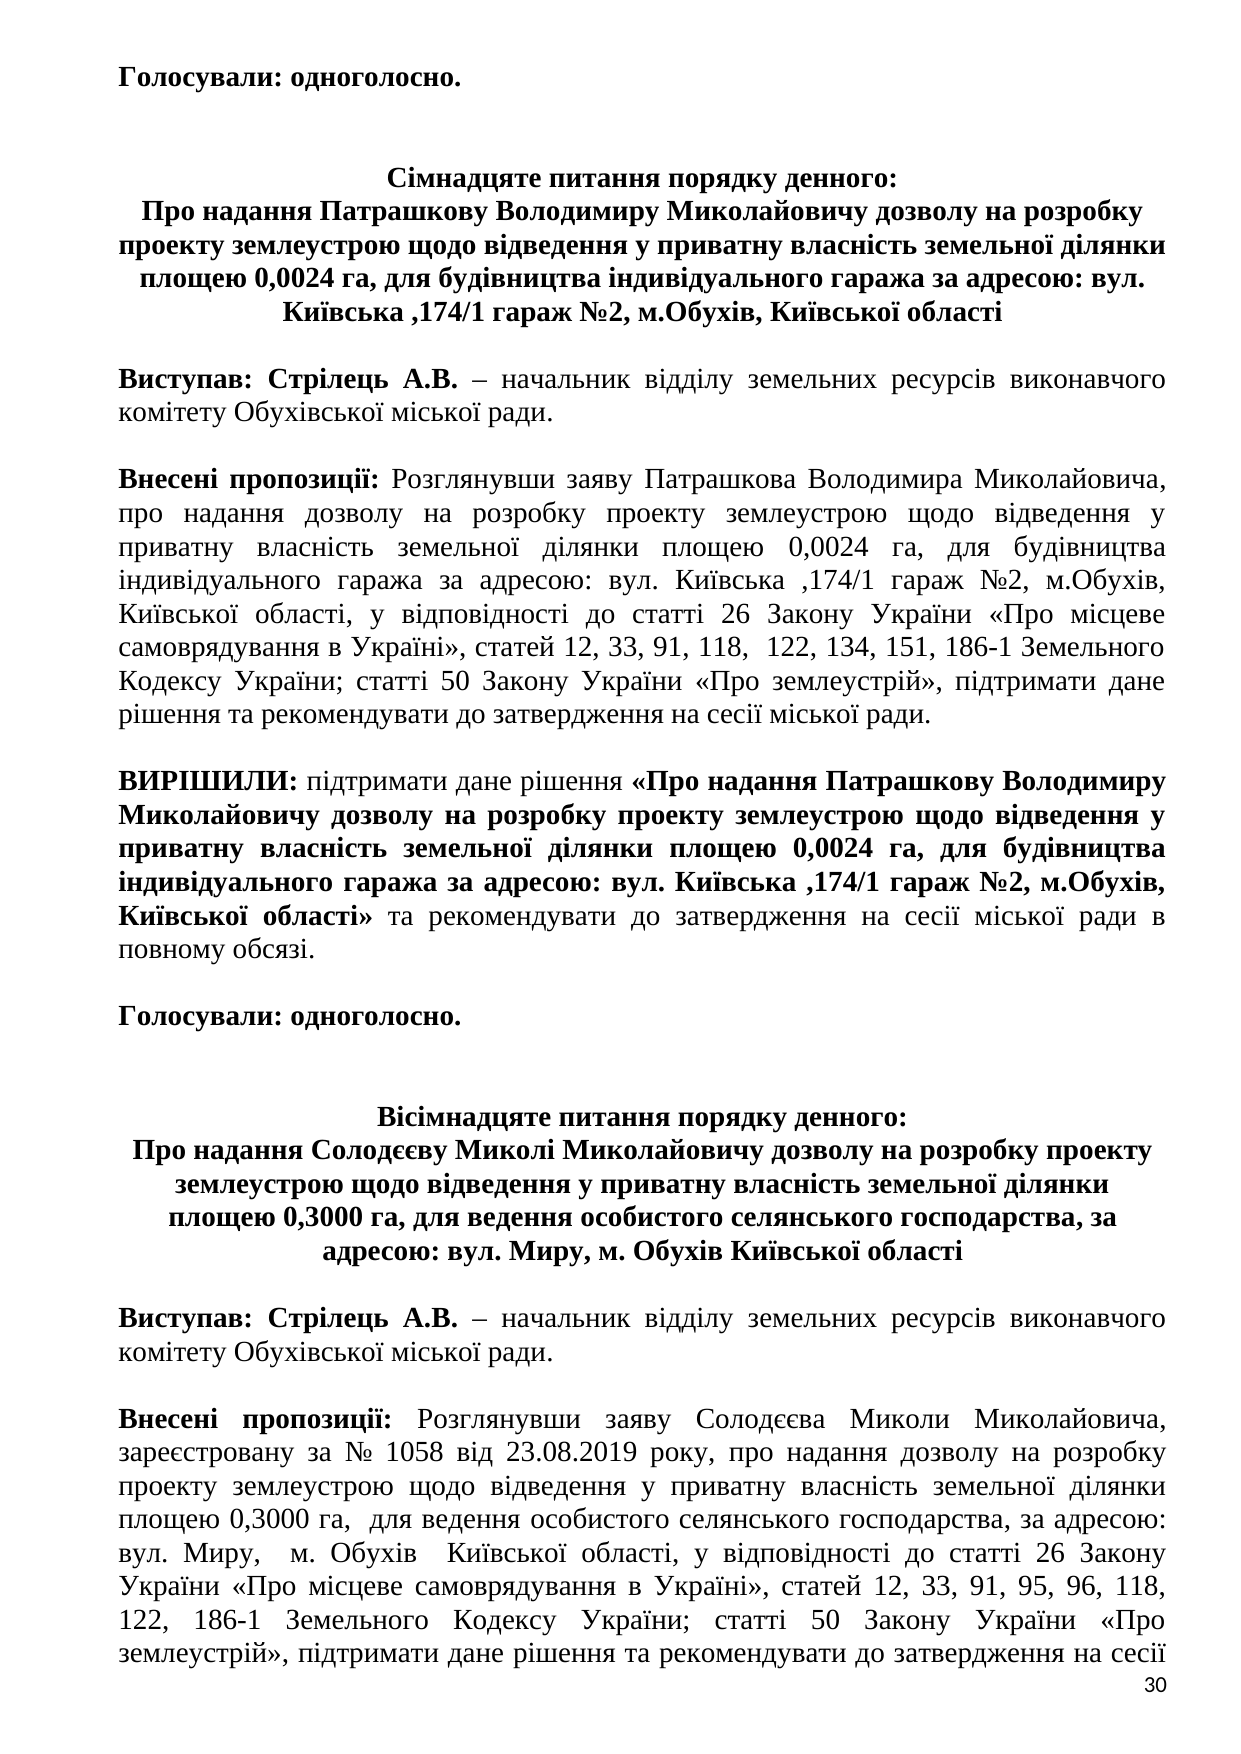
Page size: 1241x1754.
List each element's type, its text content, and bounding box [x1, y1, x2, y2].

text Виступав: Стрілець А.В. – начальник відділу земельних ресурсів виконавчого комітету Обухівської міської ради. [118, 1300, 1167, 1367]
text Вісімнадцяте питання порядку денного: [118, 1099, 1167, 1132]
text Виступав: Стрілець А.В. – начальник відділу земельних ресурсів виконавчого комітету Обухівської міської ради. [118, 361, 1167, 428]
text Голосували: одноголосно. [118, 998, 1167, 1032]
text Про надання Патрашкову Володимиру Миколайовичу дозволу на розробку проекту землеустрою щодо відведення у приватну власність земельної ділянки площею 0,0024 га, для будівництва індивідуального гаража за адресою: вул. Київська ,174/1 гараж №2, м.Обухів, Київської області [118, 193, 1167, 327]
text Сімнадцяте питання порядку денного: [118, 160, 1167, 193]
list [118, 1401, 1167, 1669]
list Внесені пропозиції: Розглянувши заяву Патрашкова Володимира Миколайовича, про надання дозволу на розробку проекту землеустрою щодо відведення у приватну власність земельної ділянки площею 0,0024 га, для будівництва індивідуального гаража за адресою: вул. Київська ,174/1 гараж №2, м.Обухів, Київської області, у відповідності до статті 26 Закону України «Про місцеве самоврядування в Україні», статей 12, 33, 91, 118, 122, 134, 151, 186-1 Земельного Кодексу України; статті 50 Закону України «Про землеустрій», підтримати дане рішення та рекомендувати до затвердження на сесії міської ради. [118, 462, 1167, 730]
text Голосували: одноголосно. [118, 59, 1167, 93]
text ВИРІШИЛИ: підтримати дане рішення «Про надання Патрашкову Володимиру Миколайовичу дозволу на розробку проекту землеустрою щодо відведення у приватну власність земельної ділянки площею 0,0024 га, для будівництва індивідуального гаража за адресою: вул. Київська ,174/1 гараж №2, м.Обухів, Київської області» та рекомендувати до затвердження на сесії міської ради в повному обсязі. [118, 763, 1167, 965]
text Про надання Солодєєву Миколі Миколайовичу дозволу на розробку проекту землеустрою щодо відведення у приватну власність земельної ділянки площею 0,3000 га, для ведення особистого селянського господарства, за адресою: вул. Миру, м. Обухів Київської області [118, 1132, 1167, 1267]
